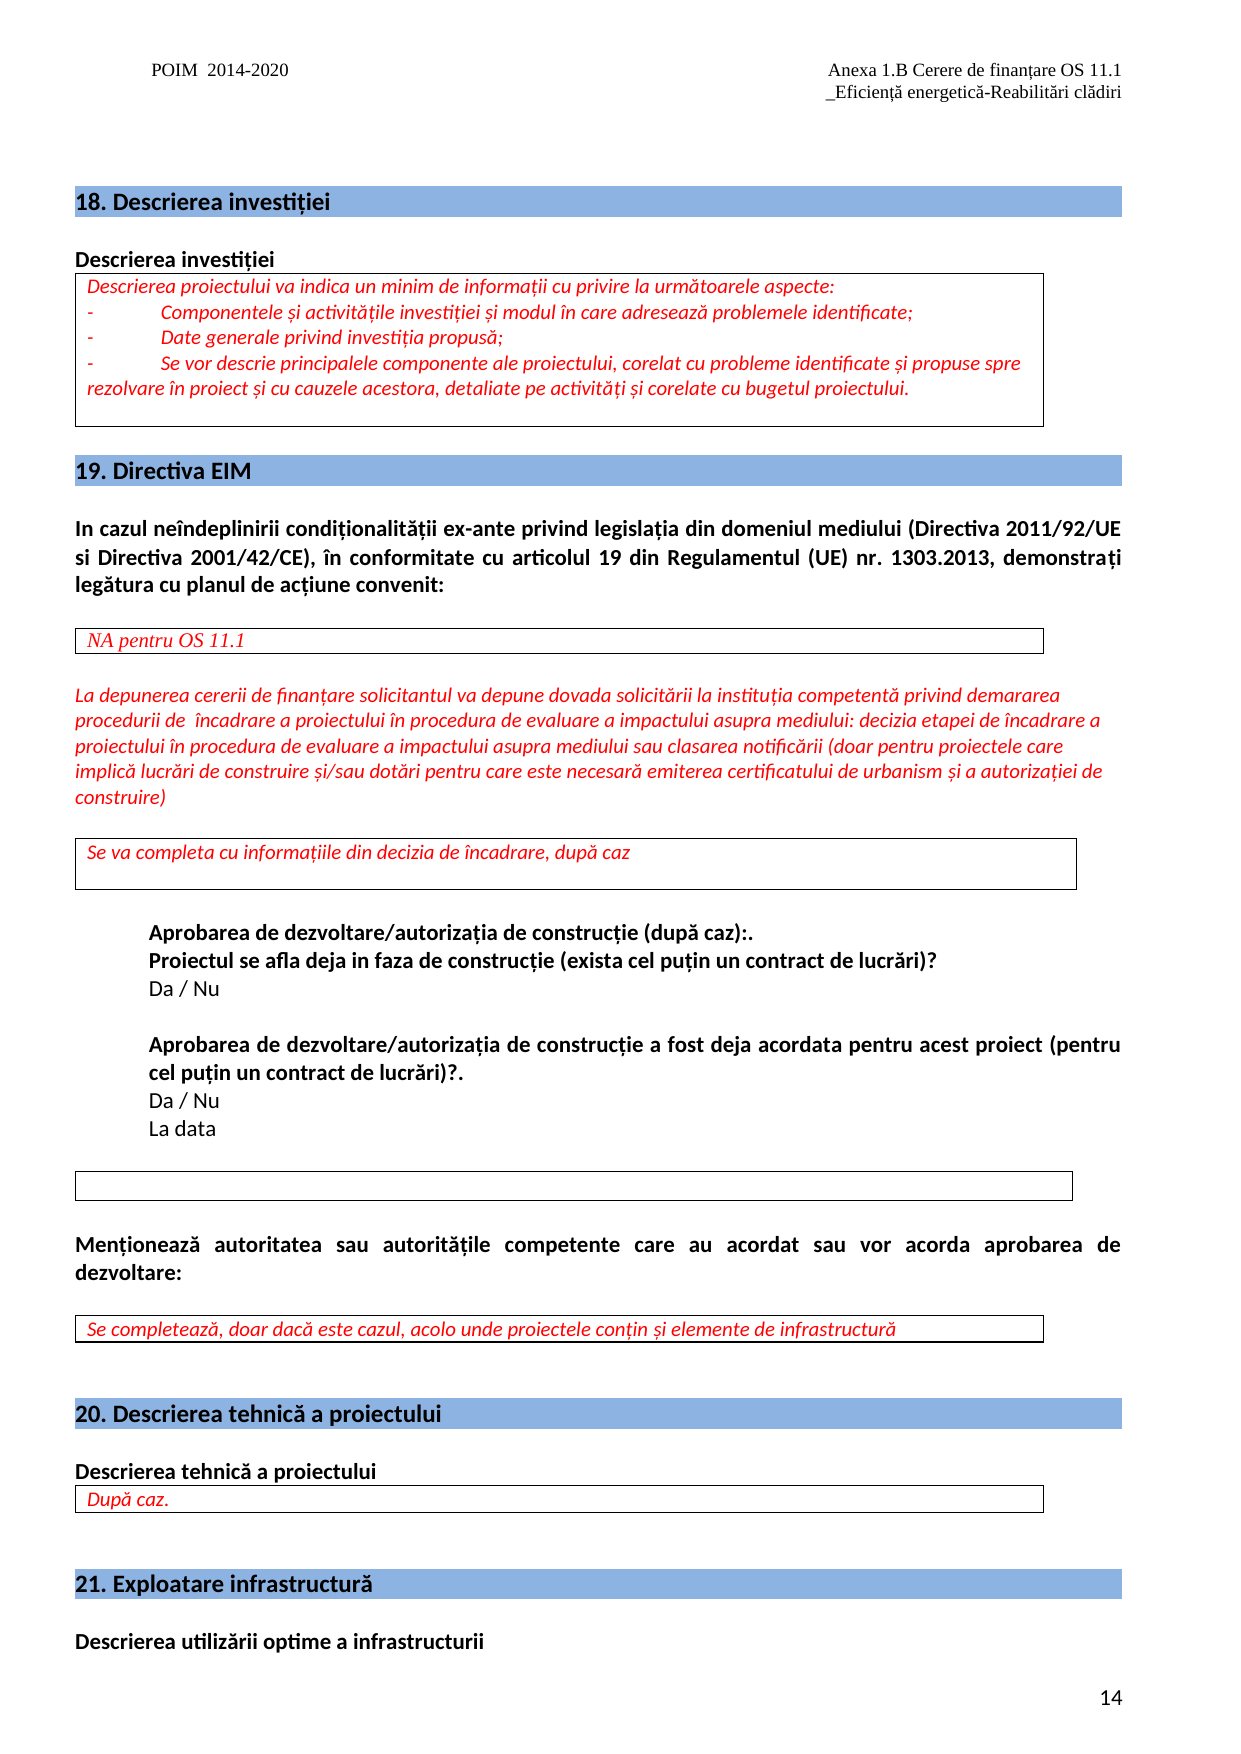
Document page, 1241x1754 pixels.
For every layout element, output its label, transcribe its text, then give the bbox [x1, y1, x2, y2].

table_header NA pentru OS 11.1 [76, 629, 1043, 652]
text Menţionează autoritatea sau autorităţile competente care au acordat sau vor acorda aprobarea de dezvoltare: [75, 1230, 1122, 1286]
text Da / Nu [149, 1086, 1122, 1114]
text Aprobarea de dezvoltare/autorizaţia de construcţie a fost deja acordata pentru acest proiect (pentru cel puţin un contract de lucrări)?. [149, 1030, 1122, 1086]
subtitle 21. Exploatare infrastructură [75, 1569, 1122, 1599]
text La depunerea cererii de finanțare solicitantul va depune dovada solicitării la instituția competentă privind demararea procedurii de încadrare a proiectului în procedura de evaluare a impactului asupra mediului: decizia etapei de încadrare a proiectului în procedura de evaluare a impactului asupra mediului sau clasarea notificării (doar pentru proiectele care implică lucrări de construire şi/sau dotări pentru care este necesară emiterea certificatului de urbanism şi a autorizaţiei de construire) [75, 682, 1122, 809]
table_header Descrierea proiectului va indica un minim de informaţii cu privire la următoarele aspecte: - Componentele și activitățile investiției și modul în care adresează problemele identificate; - Date generale privind investiția propusă; - Se vor descrie principalele componente ale proiectului, corelat cu probleme identificate și propuse spre rezolvare în proiect și cu cauzele acestora, detaliate pe activități și corelate cu bugetul proiectului. [76, 274, 1043, 426]
text Proiectul se afla deja in faza de construcţie (exista cel puţin un contract de lucrări)? [149, 946, 1122, 974]
table_header Se va completa cu informaţiile din decizia de încadrare, după caz [76, 839, 1076, 889]
text Aprobarea de dezvoltare/autorizaţia de construcţie (după caz):. [149, 918, 1122, 946]
subtitle 18. Descrierea investiției [75, 186, 1122, 217]
table_header [76, 1172, 1072, 1200]
text Descrierea tehnică a proiectului [75, 1457, 1122, 1485]
table_header După caz. [76, 1486, 1043, 1512]
text La data [149, 1114, 1122, 1142]
text 19. Directiva EIM [75, 455, 1122, 486]
table_header Se completează, doar dacă este cazul, acolo unde proiectele conţin şi elemente de infrastructură [76, 1316, 1043, 1341]
text In cazul neîndeplinirii condiţionalităţii ex-ante privind legislaţia din domeniul mediului (Directiva 2011/92/UE si Directiva 2001/42/CE), în conformitate cu articolul 19 din Regulamentul (UE) nr. 1303.2013, demonstraţi legătura cu planul de acţiune convenit: [75, 514, 1122, 599]
subtitle 20. Descrierea tehnică a proiectului [75, 1398, 1122, 1429]
text Da / Nu [149, 974, 1122, 1002]
text Descrierea investiției [75, 245, 1122, 273]
text Descrierea utilizării optime a infrastructurii [75, 1627, 1122, 1655]
